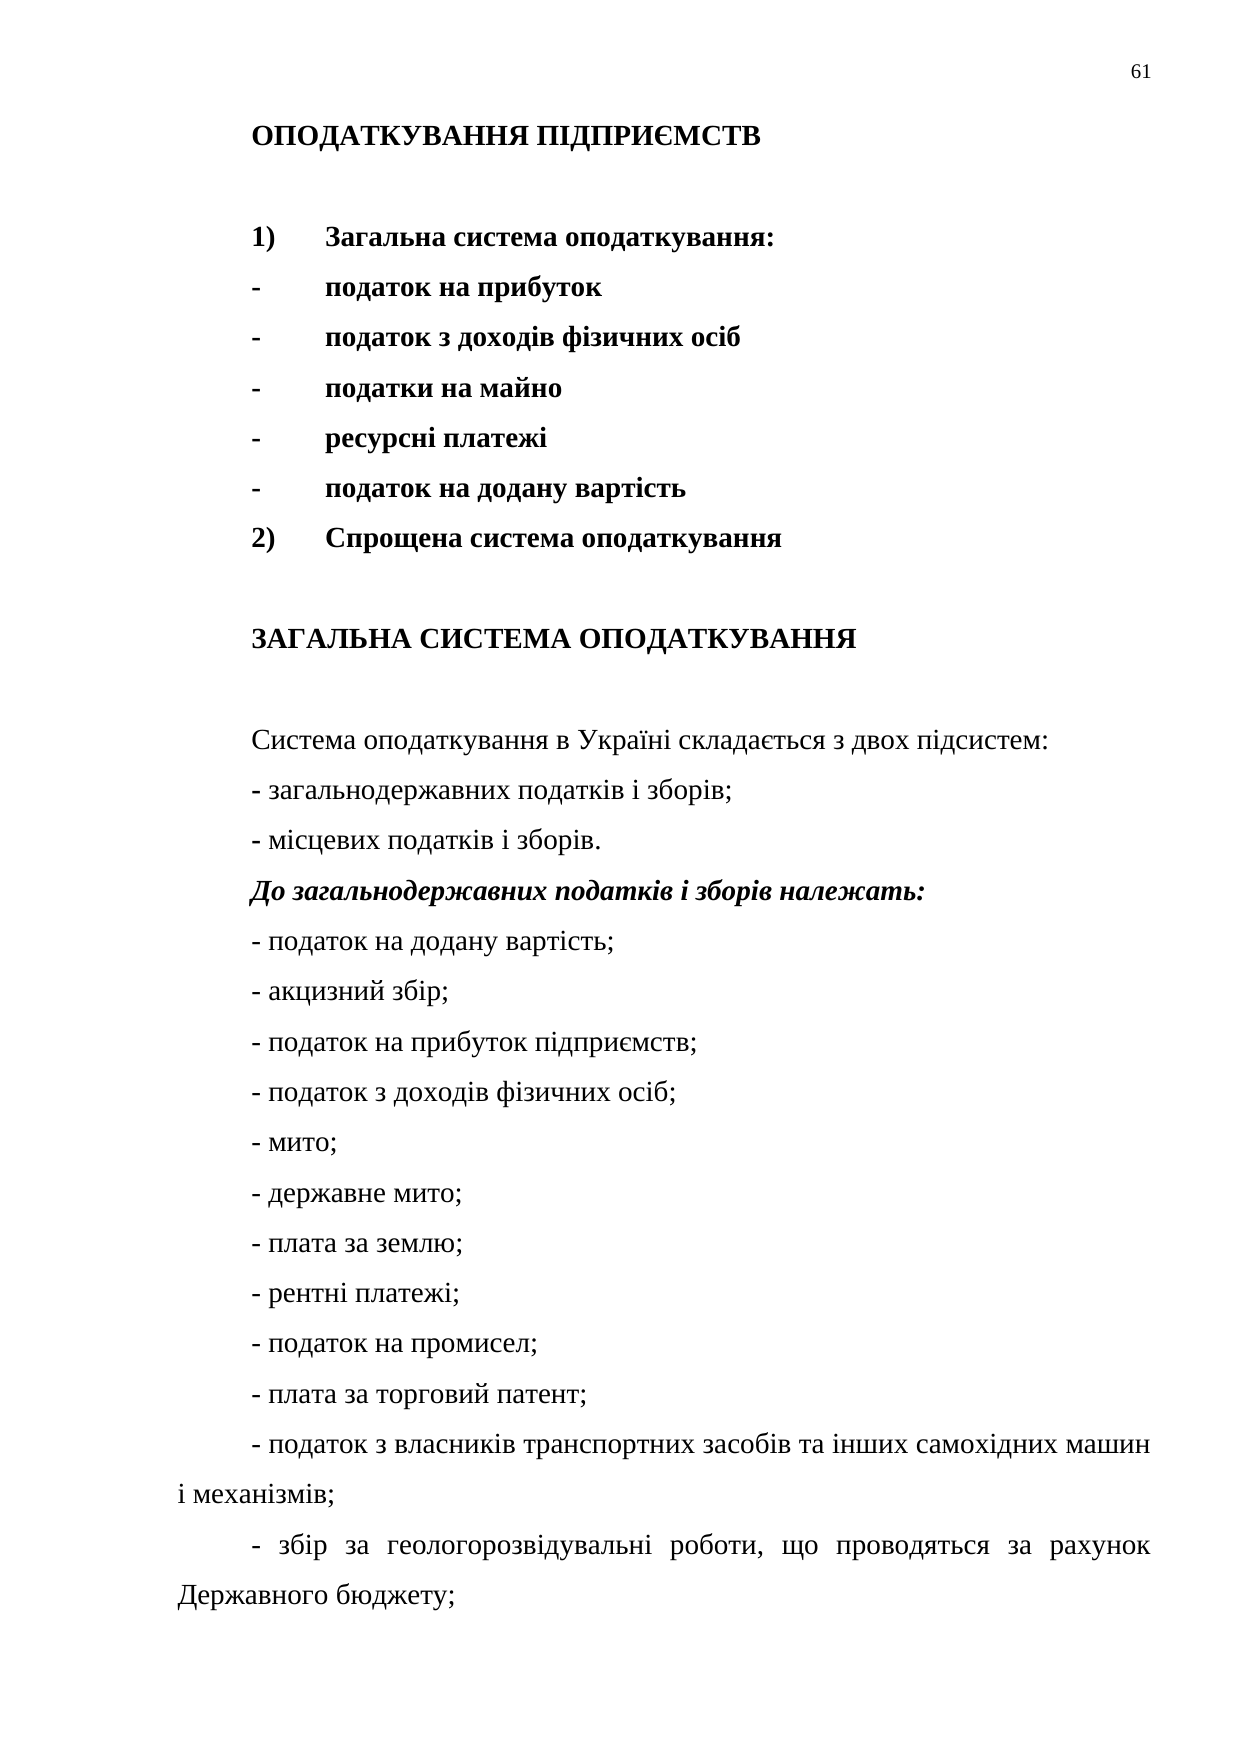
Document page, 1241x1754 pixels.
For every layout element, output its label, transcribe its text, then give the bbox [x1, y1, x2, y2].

text - податок з власників транспортних засобів та інших самохідних машин і механізмів; [177, 1426, 1152, 1510]
list податок на додану вартість [177, 470, 1152, 504]
text Система оподаткування в Україні складається з двох підсистем: [177, 722, 1152, 755]
text - податок на прибуток підприємств; [177, 1024, 1152, 1057]
list Спрощена система оподаткування [177, 521, 1152, 554]
list ресурсні платежі [177, 420, 1152, 453]
text - податок на додану вартість; [177, 923, 1152, 957]
text - загальнодержавних податків і зборів; [177, 772, 1152, 806]
text - плата за торговий патент; [177, 1376, 1152, 1409]
text - плата за землю; [177, 1225, 1152, 1258]
text - мито; [177, 1124, 1152, 1158]
text - податок з доходів фізичних осіб; [177, 1074, 1152, 1108]
text До загальнодержавних податків і зборів належать: [177, 873, 1152, 906]
text ЗАГАЛЬНА СИСТЕМА ОПОДАТКУВАННЯ [177, 621, 1152, 655]
subtitle ОПОДАТКУВАННЯ ПІДПРИЄМСТВ [177, 118, 1152, 152]
text - акцизний збір; [177, 973, 1152, 1007]
text - місцевих податків і зборів. [177, 822, 1152, 856]
text - податок на промисел; [177, 1326, 1152, 1359]
list податок з доходів фізичних осіб [177, 319, 1152, 353]
text - державне мито; [177, 1175, 1152, 1208]
list податок на прибуток [177, 269, 1152, 303]
text - збір за геологорозвідувальні роботи, що проводяться за рахунок Державного бюджету; [177, 1527, 1152, 1611]
list Загальна система оподаткування: [177, 219, 1152, 252]
list податки на майно [177, 370, 1152, 403]
text - рентні платежі; [177, 1275, 1152, 1309]
